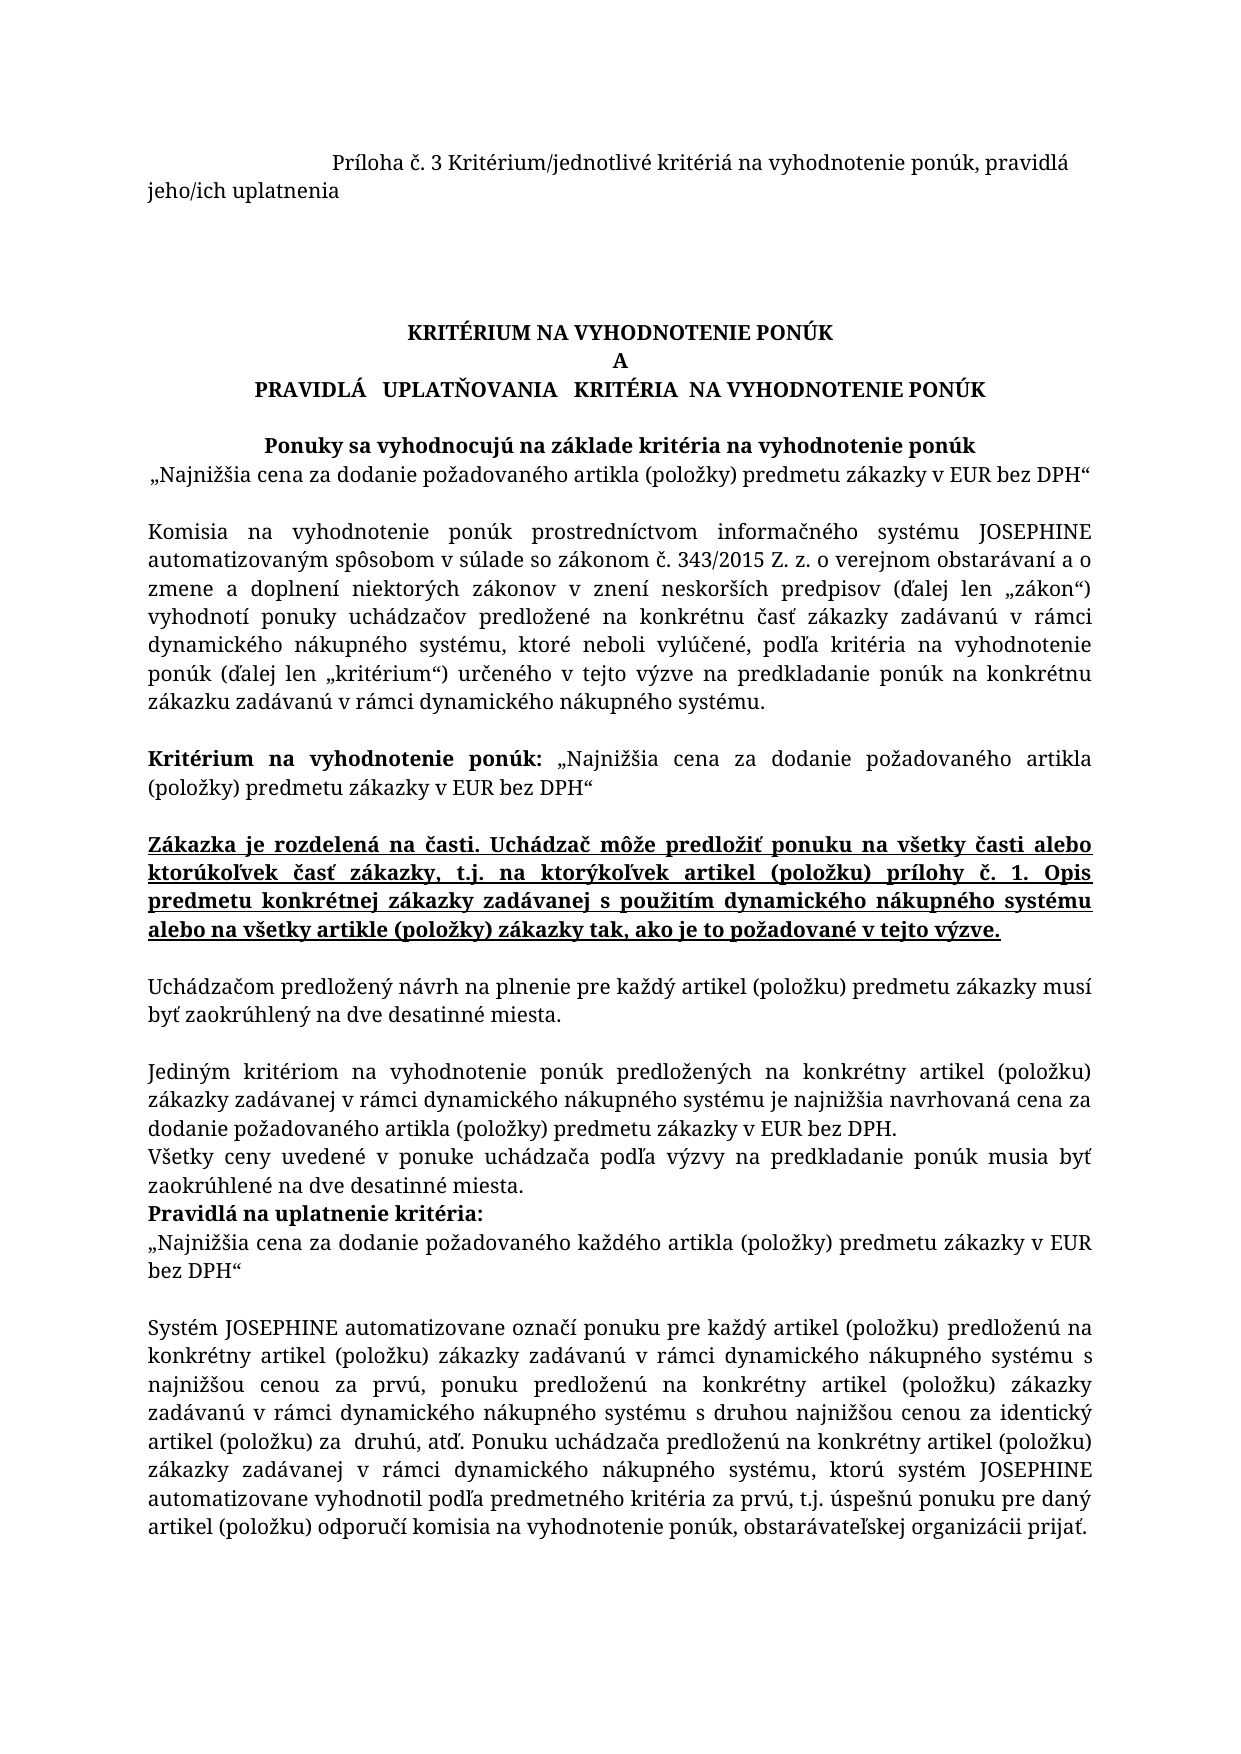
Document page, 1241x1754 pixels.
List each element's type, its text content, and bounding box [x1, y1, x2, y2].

text Zákazka je rozdelená na časti. Uchádzač môže predložiť ponuku na všetky časti alebo ktorúkoľvek časť zákazky, t.j. na ktorýkoľvek artikel (položku) prílohy č. 1. Opis predmetu konkrétnej zákazky zadávanej s použitím dynamického nákupného systému alebo na všetky artikle (položky) zákazky tak, ako je to požadované v tejto výzve. [148, 830, 1093, 854]
text KRITÉRIUM NA VYHODNOTENIE PONÚK [148, 318, 1093, 347]
text Ponuky sa vyhodnocujú na základe kritéria na vyhodnotenie ponúk [148, 432, 1093, 460]
text Uchádzačom predložený návrh na plnenie pre každý artikel (položku) predmetu zákazky musí byť zaokrúhlený na dve desatinné miesta. [148, 972, 1093, 1029]
text Systém JOSEPHINE automatizovane označí ponuku pre každý artikel (položku) predloženú na konkrétny artikel (položku) zákazky zadávanú v rámci dynamického nákupného systému s najnižšou cenou za prvú, ponuku predloženú na konkrétny artikel (položku) zákazky zadávanú v rámci dynamického nákupného systému s druhou najnižšou cenou za identický artikel (položku) za druhú, atď. Ponuku uchádzača predloženú na konkrétny artikel (položku) zákazky zadávanej v rámci dynamického nákupného systému, ktorú systém JOSEPHINE automatizovane vyhodnotil podľa predmetného kritéria za prvú, t.j. úspešnú ponuku pre daný artikel (položku) odporučí komisia na vyhodnotenie ponúk, obstarávateľskej organizácii prijať. [148, 1313, 1093, 1541]
text „Najnižšia cena za dodanie požadovaného každého artikla (položky) predmetu zákazky v EUR bez DPH“ [148, 1228, 1093, 1285]
text Príloha č. 3 Kritérium/jednotlivé kritériá na vyhodnotenie ponúk, pravidlá jeho/ich uplatnenia [148, 148, 1093, 204]
text Zákazka je rozdelená na časti. Uchádzač môže predložiť ponuku na všetky časti alebo ktorúkoľvek časť zákazky, t.j. na ktorýkoľvek artikel (položku) prílohy č. 1. Opis predmetu konkrétnej zákazky zadávanej s použitím dynamického nákupného systému alebo na všetky artikle (položky) zákazky tak, ako je to požadované v tejto výzve. [148, 912, 1093, 943]
text PRAVIDLÁ UPLATŇOVANIA KRITÉRIA NA VYHODNOTENIE PONÚK [148, 375, 1093, 403]
text A [148, 347, 1093, 375]
text Zákazka je rozdelená na časti. Uchádzač môže predložiť ponuku na všetky časti alebo ktorúkoľvek časť zákazky, t.j. na ktorýkoľvek artikel (položku) prílohy č. 1. Opis predmetu konkrétnej zákazky zadávanej s použitím dynamického nákupného systému alebo na všetky artikle (položky) zákazky tak, ako je to požadované v tejto výzve. [148, 884, 1093, 911]
text Všetky ceny uvedené v ponuke uchádzača podľa výzvy na predkladanie ponúk musia byť zaokrúhlené na dve desatinné miesta. [148, 1142, 1093, 1199]
text Kritérium na vyhodnotenie ponúk: „Najnižšia cena za dodanie požadovaného artikla (položky) predmetu zákazky v EUR bez DPH“ [148, 744, 1093, 801]
text Komisia na vyhodnotenie ponúk prostredníctvom informačného systému JOSEPHINE automatizovaným spôsobom v súlade so zákonom č. 343/2015 Z. z. o verejnom obstarávaní a o zmene a doplnení niektorých zákonov v znení neskorších predpisov (ďalej len „zákon“) vyhodnotí ponuky uchádzačov predložené na konkrétnu časť zákazky zadávanú v rámci dynamického nákupného systému, ktoré neboli vylúčené, podľa kritéria na vyhodnotenie ponúk (ďalej len „kritérium“) určeného v tejto výzve na predkladanie ponúk na konkrétnu zákazku zadávanú v rámci dynamického nákupného systému. [148, 517, 1093, 716]
text Zákazka je rozdelená na časti. Uchádzač môže predložiť ponuku na všetky časti alebo ktorúkoľvek časť zákazky, t.j. na ktorýkoľvek artikel (položku) prílohy č. 1. Opis predmetu konkrétnej zákazky zadávanej s použitím dynamického nákupného systému alebo na všetky artikle (položky) zákazky tak, ako je to požadované v tejto výzve. [148, 855, 1093, 882]
text „Najnižšia cena za dodanie požadovaného artikla (položky) predmetu zákazky v EUR bez DPH“ [148, 460, 1093, 488]
text Jediným kritériom na vyhodnotenie ponúk predložených na konkrétny artikel (položku) zákazky zadávanej v rámci dynamického nákupného systému je najnižšia navrhovaná cena za dodanie požadovaného artikla (položky) predmetu zákazky v EUR bez DPH. [148, 1057, 1093, 1142]
text Pravidlá na uplatnenie kritéria: [148, 1199, 1093, 1228]
